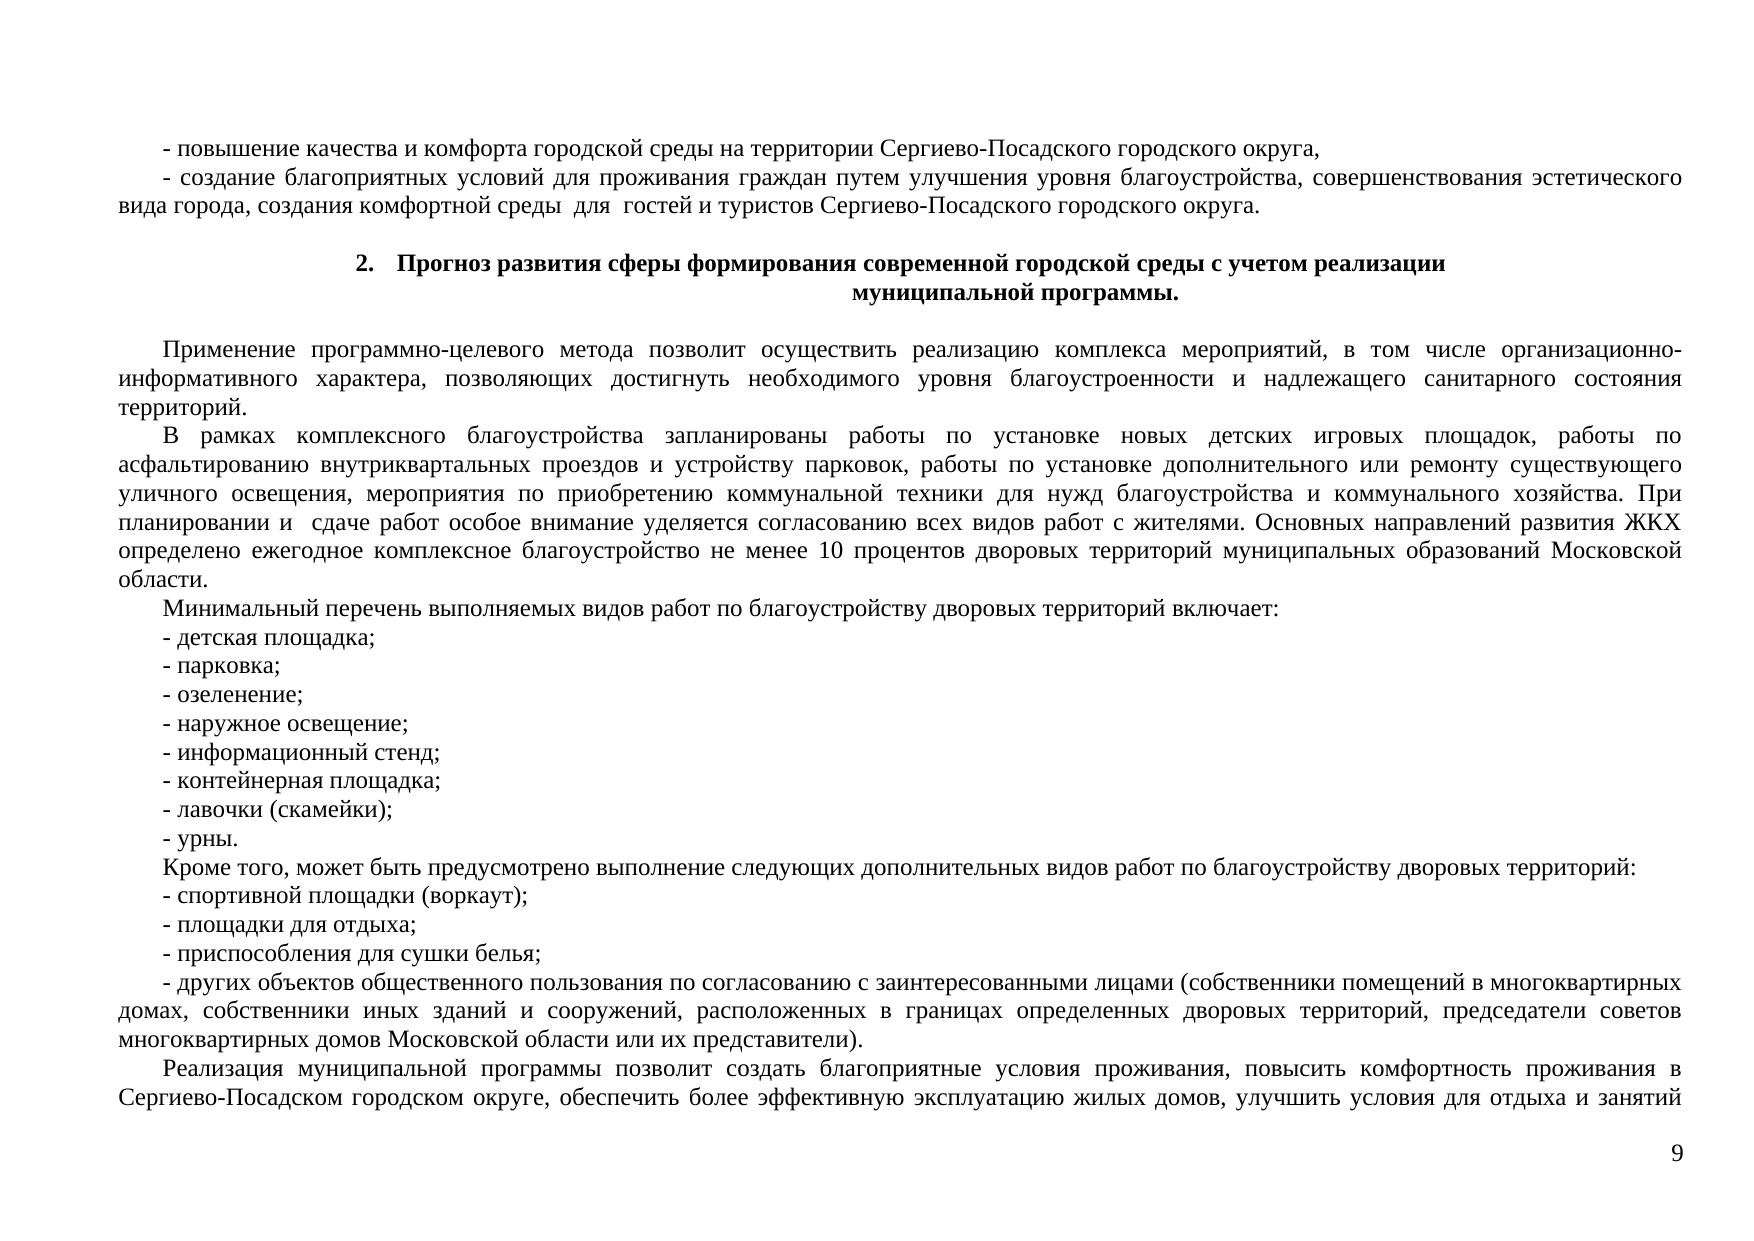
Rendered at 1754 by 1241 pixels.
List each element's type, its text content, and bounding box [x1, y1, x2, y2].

text - детская площадка; [118, 622, 1683, 650]
text - урны. [118, 823, 1683, 852]
text Минимальный перечень выполняемых видов работ по благоустройству дворовых территорий включает: [118, 593, 1683, 622]
text - повышение качества и комфорта городской среды на территории Сергиево-Посадского городского округа, [118, 133, 1683, 162]
text - лавочки (скамейки); [118, 794, 1683, 823]
text - других объектов общественного пользования по согласованию с заинтересованными лицами (собственники помещений в многоквартирных домах, собственники иных зданий и сооружений, расположенных в границах определенных дворовых территорий, председатели советов многоквартирных домов Московской области или их представители). [118, 967, 1683, 1053]
text - приспособления для сушки белья; [118, 938, 1683, 967]
text - парковка; [118, 650, 1683, 679]
text Кроме того, может быть предусмотрено выполнение следующих дополнительных видов работ по благоустройству дворовых территорий: [118, 852, 1683, 880]
list Прогноз развития сферы формирования современной городской среды с учетом реализации [118, 248, 1683, 277]
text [118, 1053, 1683, 1110]
text В рамках комплексного благоустройства запланированы работы по установке новых детских игровых площадок, работы по асфальтированию внутриквартальных проездов и устройству парковок, работы по установке дополнительного или ремонту существующего уличного освещения, мероприятия по приобретению коммунальной техники для нужд благоустройства и коммунального хозяйства. При планировании и сдаче работ особое внимание уделяется согласованию всех видов работ с жителями. Основных направлений развития ЖКХ определено ежегодное комплексное благоустройство не менее 10 процентов дворовых территорий муниципальных образований Московской области. [118, 420, 1683, 593]
text - контейнерная площадка; [118, 765, 1683, 794]
text - информационный стенд; [118, 737, 1683, 765]
text Применение программно-целевого метода позволит осуществить реализацию комплекса мероприятий, в том числе организационно-информативного характера, позволяющих достигнуть необходимого уровня благоустроенности и надлежащего санитарного состояния территорий. [118, 334, 1683, 420]
text - озеленение; [118, 679, 1683, 708]
text - спортивной площадки (воркаут); [118, 880, 1683, 909]
text муниципальной программы. [348, 277, 1683, 305]
text - наружное освещение; [118, 708, 1683, 737]
text - площадки для отдыха; [118, 909, 1683, 938]
text - создание благоприятных условий для проживания граждан путем улучшения уровня благоустройства, совершенствования эстетического вида города, создания комфортной среды для гостей и туристов Сергиево-Посадского городского округа. [118, 162, 1683, 219]
